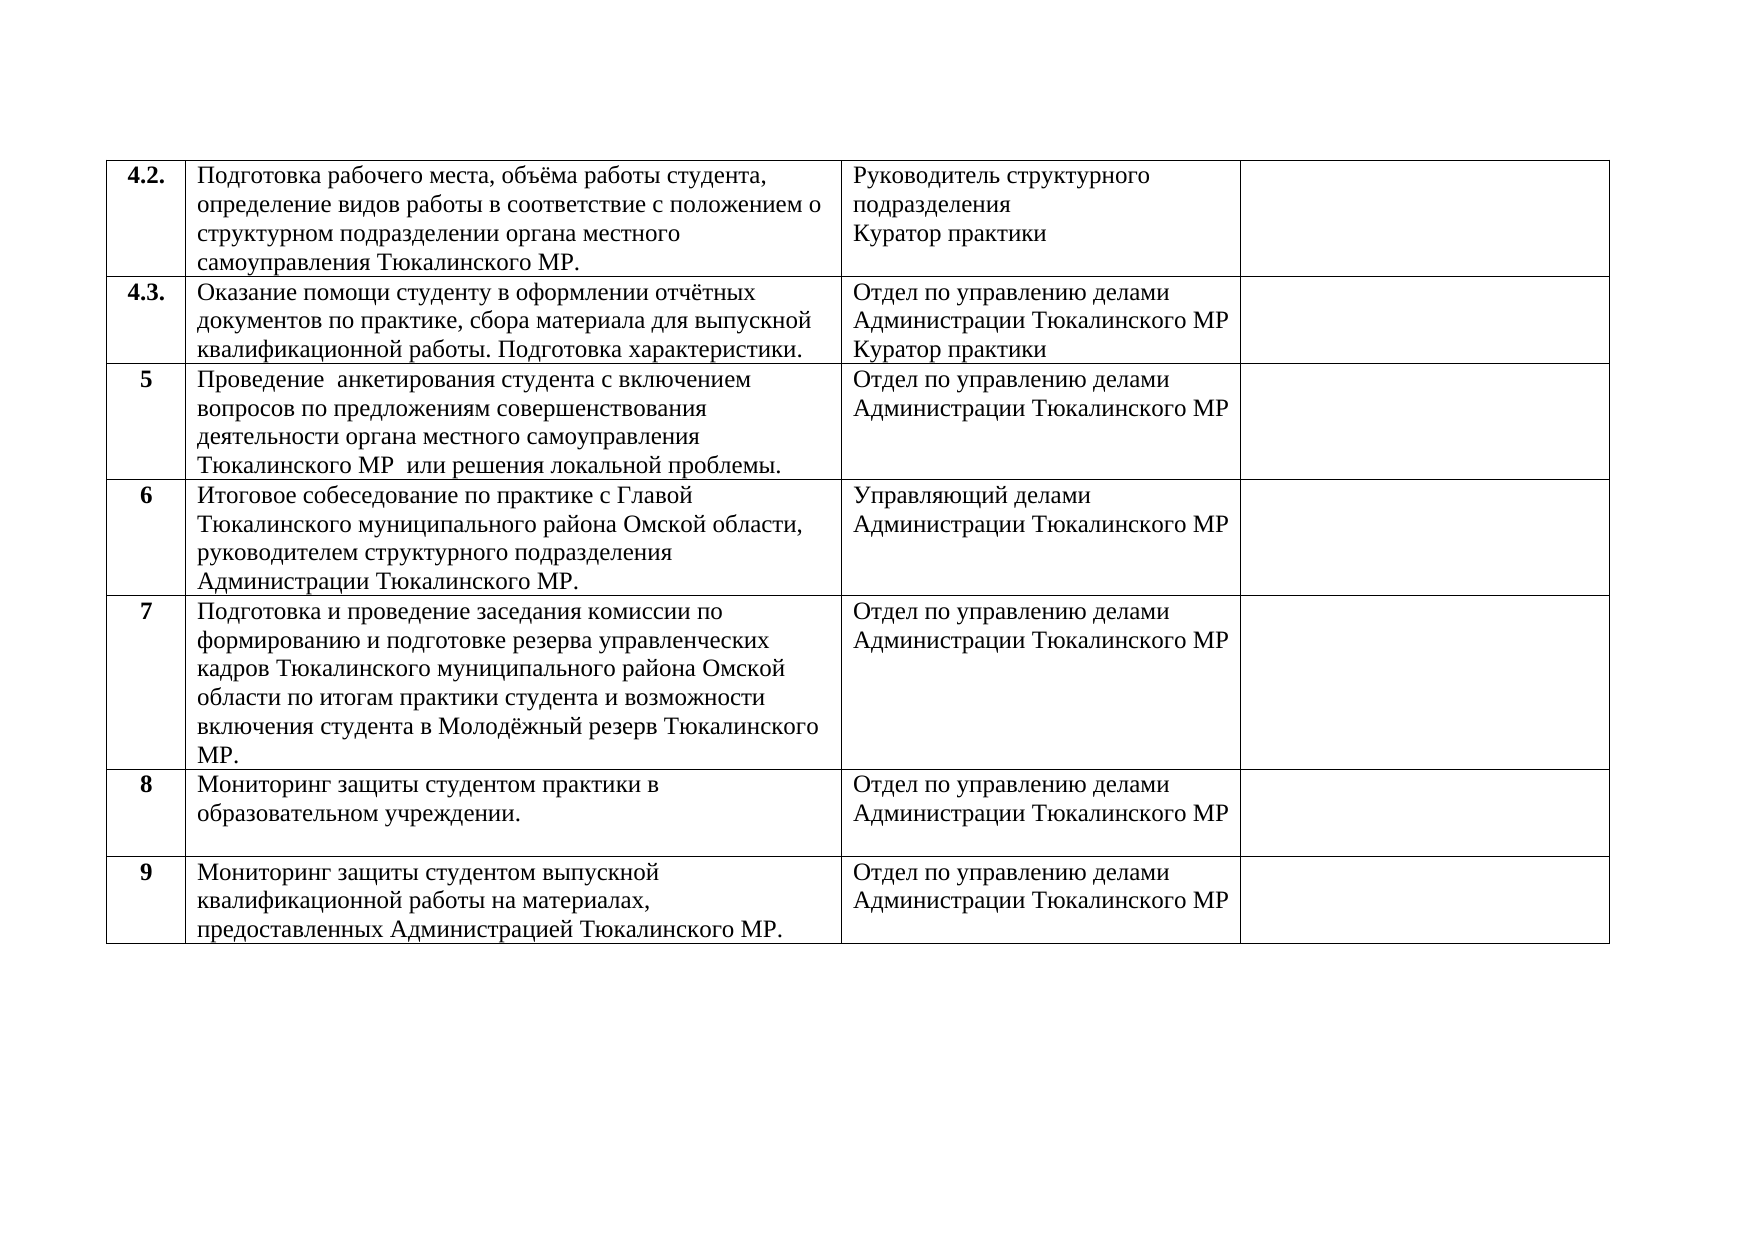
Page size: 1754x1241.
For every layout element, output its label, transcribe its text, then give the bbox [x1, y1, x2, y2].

table_cell Управляющий делами Администрации Тюкалинского МР [842, 480, 1240, 595]
table_cell 9 [107, 857, 185, 943]
table_cell [1241, 857, 1609, 943]
table_cell Мониторинг защиты студентом практики в образовательном учреждении. [186, 770, 841, 856]
table_cell Итоговое собеседование по практике с Главой Тюкалинского муниципального района Омской области, руководителем структурного подразделения Администрации Тюкалинского МР. [186, 480, 841, 595]
table_cell [1241, 596, 1609, 768]
table_cell Мониторинг защиты студентом выпускной квалификационной работы на материалах, предоставленных Администрацией Тюкалинского МР. [186, 857, 841, 943]
table_cell Отдел по управлению делами Администрации Тюкалинского МР [842, 596, 1240, 768]
table_cell Отдел по управлению делами Администрации Тюкалинского МР [842, 364, 1240, 479]
table_cell Руководитель структурного подразделения Куратор практики [842, 161, 1240, 276]
table_cell 8 [107, 770, 185, 856]
table_cell 6 [107, 480, 185, 595]
table_cell Отдел по управлению делами Администрации Тюкалинского МР Куратор практики [842, 277, 1240, 363]
table_cell Отдел по управлению делами Администрации Тюкалинского МР [842, 857, 1240, 943]
table_cell 7 [107, 596, 185, 768]
table_cell 5 [107, 364, 185, 479]
table_cell [1241, 480, 1609, 595]
table_cell 4.3. [107, 277, 185, 363]
table_cell Проведение анкетирования студента с включением вопросов по предложениям совершенствования деятельности органа местного самоуправления Тюкалинского МР или решения локальной проблемы. [186, 364, 841, 479]
table_cell Оказание помощи студенту в оформлении отчётных документов по практике, сбора материала для выпускной квалификационной работы. Подготовка характеристики. [186, 277, 841, 363]
table_cell Подготовка и проведение заседания комиссии по формированию и подготовке резерва управленческих кадров Тюкалинского муниципального района Омской области по итогам практики студента и возможности включения студента в Молодёжный резерв Тюкалинского МР. [186, 596, 841, 768]
table_cell [1241, 277, 1609, 363]
table_cell [1241, 364, 1609, 479]
table_cell Отдел по управлению делами Администрации Тюкалинского МР [842, 770, 1240, 856]
table_cell Подготовка рабочего места, объёма работы студента, определение видов работы в соответствие с положением о структурном подразделении органа местного самоуправления Тюкалинского МР. [186, 161, 841, 276]
table_cell [1241, 770, 1609, 856]
table_cell 4.2. [107, 161, 185, 276]
table_cell [1241, 161, 1609, 276]
